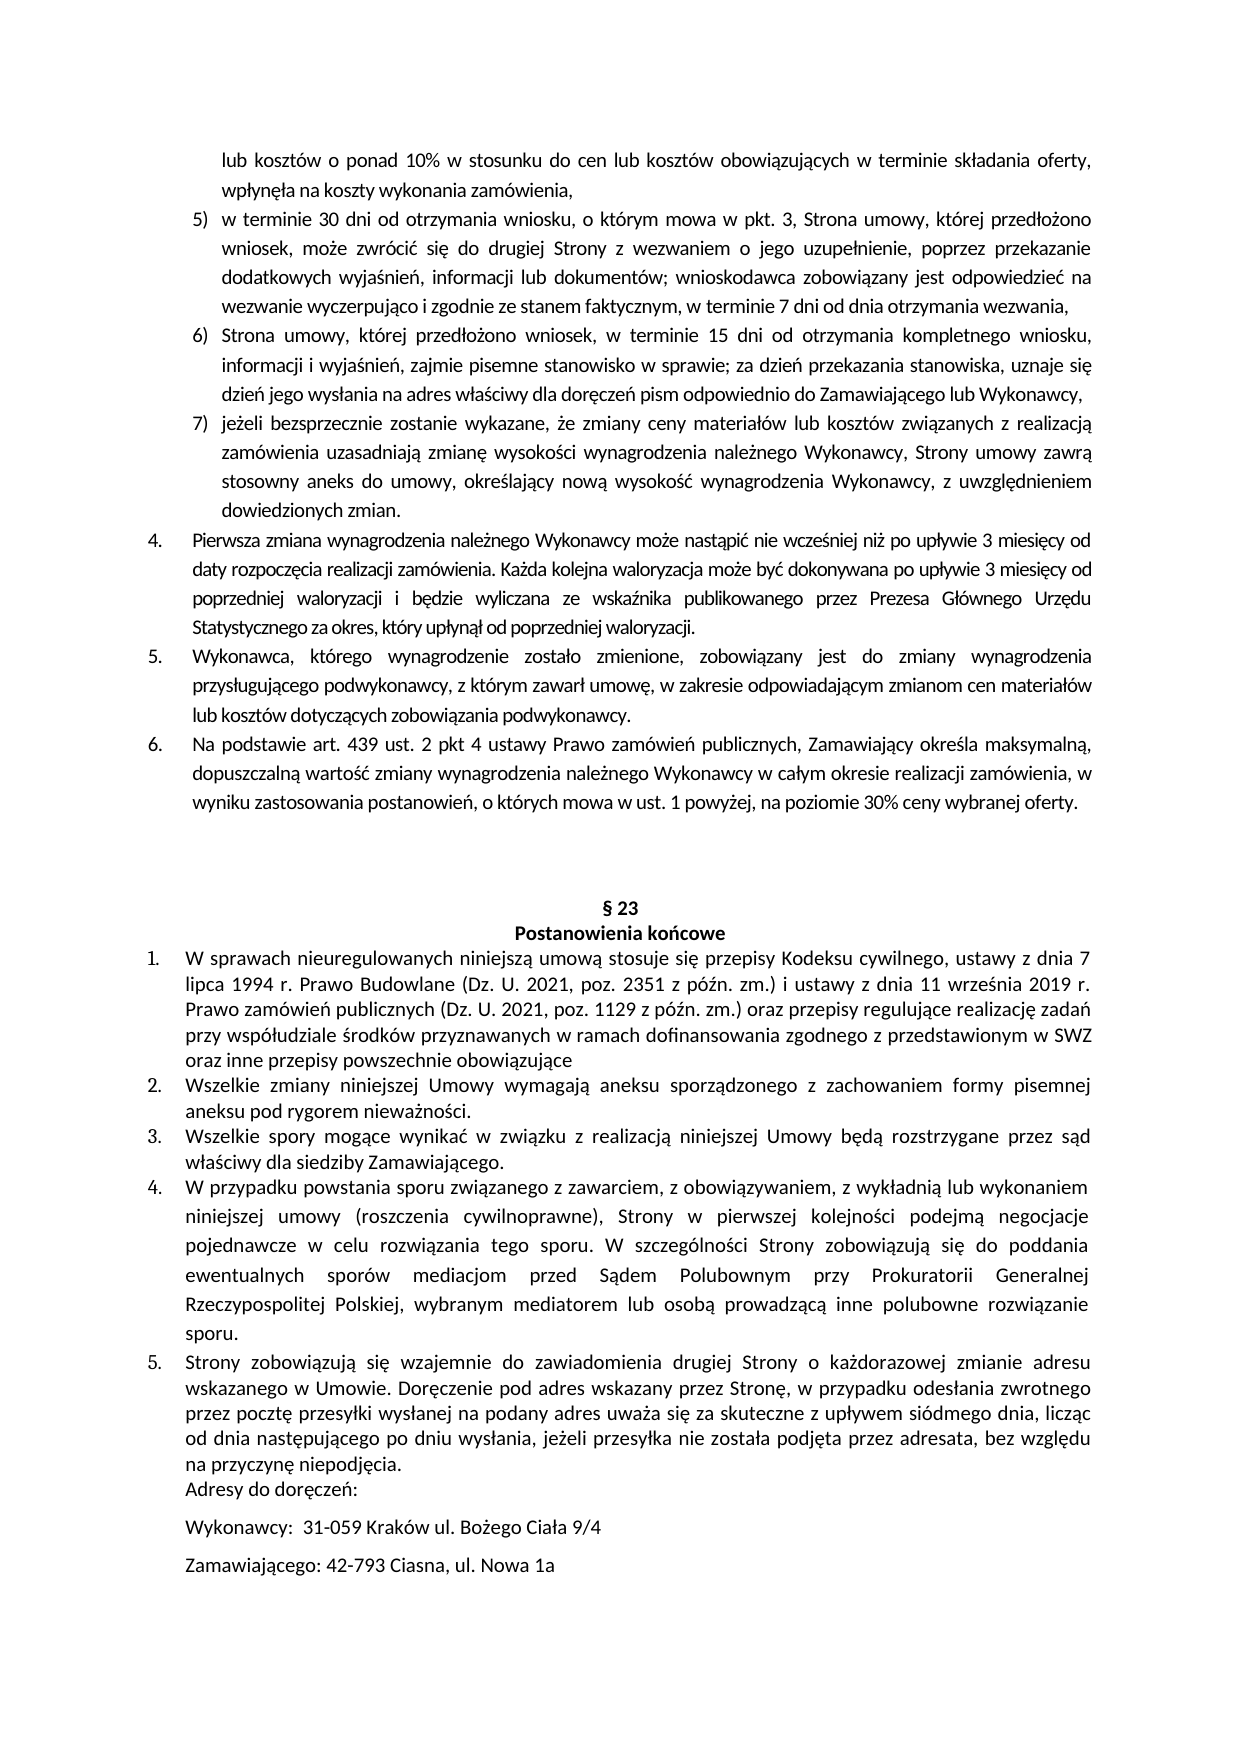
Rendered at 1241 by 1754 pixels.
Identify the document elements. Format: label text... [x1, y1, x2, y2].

list Strona umowy, której przedłożono wniosek, w terminie 15 dni od otrzymania kompletnego wniosku, informacji i wyjaśnień, zajmie pisemne stanowisko w sprawie; za dzień przekazania stanowiska, uznaje się dzień jego wysłania na adres właściwy dla doręczeń pism odpowiednio do Zamawiającego lub Wykonawcy, [192, 323, 1093, 406]
list jeżeli bezsprzecznie zostanie wykazane, że zmiany ceny materiałów lub kosztów związanych z realizacją zamówienia uzasadniają zmianę wysokości wynagrodzenia należnego Wykonawcy, Strony umowy zawrą stosowny aneks do umowy, określający nową wysokość wynagrodzenia Wykonawcy, z uwzględnieniem dowiedzionych zmian. [192, 410, 1093, 523]
list Wszelkie spory mogące wynikać w związku z realizacją niniejszej Umowy będą rozstrzygane przez sąd właściwy dla siedziby Zamawiającego. [148, 1123, 1093, 1174]
list W przypadku powstania sporu związanego z zawarciem, z obowiązywaniem, z wykładnią lub wykonaniem niniejszej umowy (roszczenia cywilnoprawne), Strony w pierwszej kolejności podejmą negocjacje pojednawcze w celu rozwiązania tego sporu. W szczególności Strony zobowiązują się do poddania ewentualnych sporów mediacjom przed Sądem Polubownym przy Prokuratorii Generalnej Rzeczypospolitej Polskiej, wybranym mediatorem lub osobą prowadzącą inne polubowne rozwiązanie sporu. [148, 1174, 1090, 1346]
list Wszelkie zmiany niniejszej Umowy wymagają aneksu sporządzonego z zachowaniem formy pisemnej aneksu pod rygorem nieważności. [148, 1073, 1093, 1123]
list Adresy do doręczeń: [185, 1476, 1093, 1502]
list Wykonawcy: 31-059 Kraków ul. Bożego Ciała 9/4 [185, 1514, 1093, 1540]
list Wykonawca, którego wynagrodzenie zostało zmienione, zobowiązany jest do zmiany wynagrodzenia przysługującego podwykonawcy, z którym zawarł umowę, w zakresie odpowiadającym zmianom cen materiałów lub kosztów dotyczących zobowiązania podwykonawcy. [148, 643, 1093, 727]
list Zamawiającego: 42-793 Ciasna, ul. Nowa 1a [185, 1553, 1093, 1578]
list Na podstawie art. 439 ust. 2 pkt 4 ustawy Prawo zamówień publicznych, Zamawiający określa maksymalną, dopuszczalną wartość zmiany wynagrodzenia należnego Wykonawcy w całym okresie realizacji zamówienia, w wyniku zastosowania postanowień, o których mowa w ust. 1 powyżej, na poziomie 30% ceny wybranej oferty. [148, 731, 1093, 815]
list Pierwsza zmiana wynagrodzenia należnego Wykonawcy może nastąpić nie wcześniej niż po upływie 3 miesięcy od daty rozpoczęcia realizacji zamówienia. Każda kolejna waloryzacja może być dokonywana po upływie 3 miesięcy od poprzedniej waloryzacji i będzie wyliczana ze wskaźnika publikowanego przez Prezesa Głównego Urzędu Statystycznego za okres, który upłynął od poprzedniej waloryzacji. [148, 527, 1093, 640]
list W sprawach nieuregulowanych niniejszą umową stosuje się przepisy Kodeksu cywilnego, ustawy z dnia 7 lipca 1994 r. Prawo Budowlane (Dz. U. 2021, poz. 2351 z późn. zm.) i ustawy z dnia 11 września 2019 r. Prawo zamówień publicznych (Dz. U. 2021, poz. 1129 z późn. zm.) oraz przepisy regulujące realizację zadań przy współudziale środków przyznawanych w ramach dofinansowania zgodnego z przedstawionym w SWZ oraz inne przepisy powszechnie obowiązujące [148, 946, 1093, 1073]
list w terminie 30 dni od otrzymania wniosku, o którym mowa w pkt. 3, Strona umowy, której przedłożono wniosek, może zwrócić się do drugiej Strony z wezwaniem o jego uzupełnienie, poprzez przekazanie dodatkowych wyjaśnień, informacji lub dokumentów; wnioskodawca zobowiązany jest odpowiedzieć na wezwanie wyczerpująco i zgodnie ze stanem faktycznym, w terminie 7 dni od dnia otrzymania wezwania, [192, 206, 1093, 319]
text § 23 [148, 895, 1093, 920]
text Postanowienia końcowe [148, 920, 1093, 946]
list Strony zobowiązują się wzajemnie do zawiadomienia drugiej Strony o każdorazowej zmianie adresu wskazanego w Umowie. Doręczenie pod adres wskazany przez Stronę, w przypadku odesłania zwrotnego przez pocztę przesyłki wysłanej na podany adres uważa się za skuteczne z upływem siódmego dnia, licząc od dnia następującego po dniu wysłania, jeżeli przesyłka nie została podjęta przez adresata, bez względu na przyczynę niepodjęcia. [148, 1349, 1093, 1476]
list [192, 148, 1093, 202]
